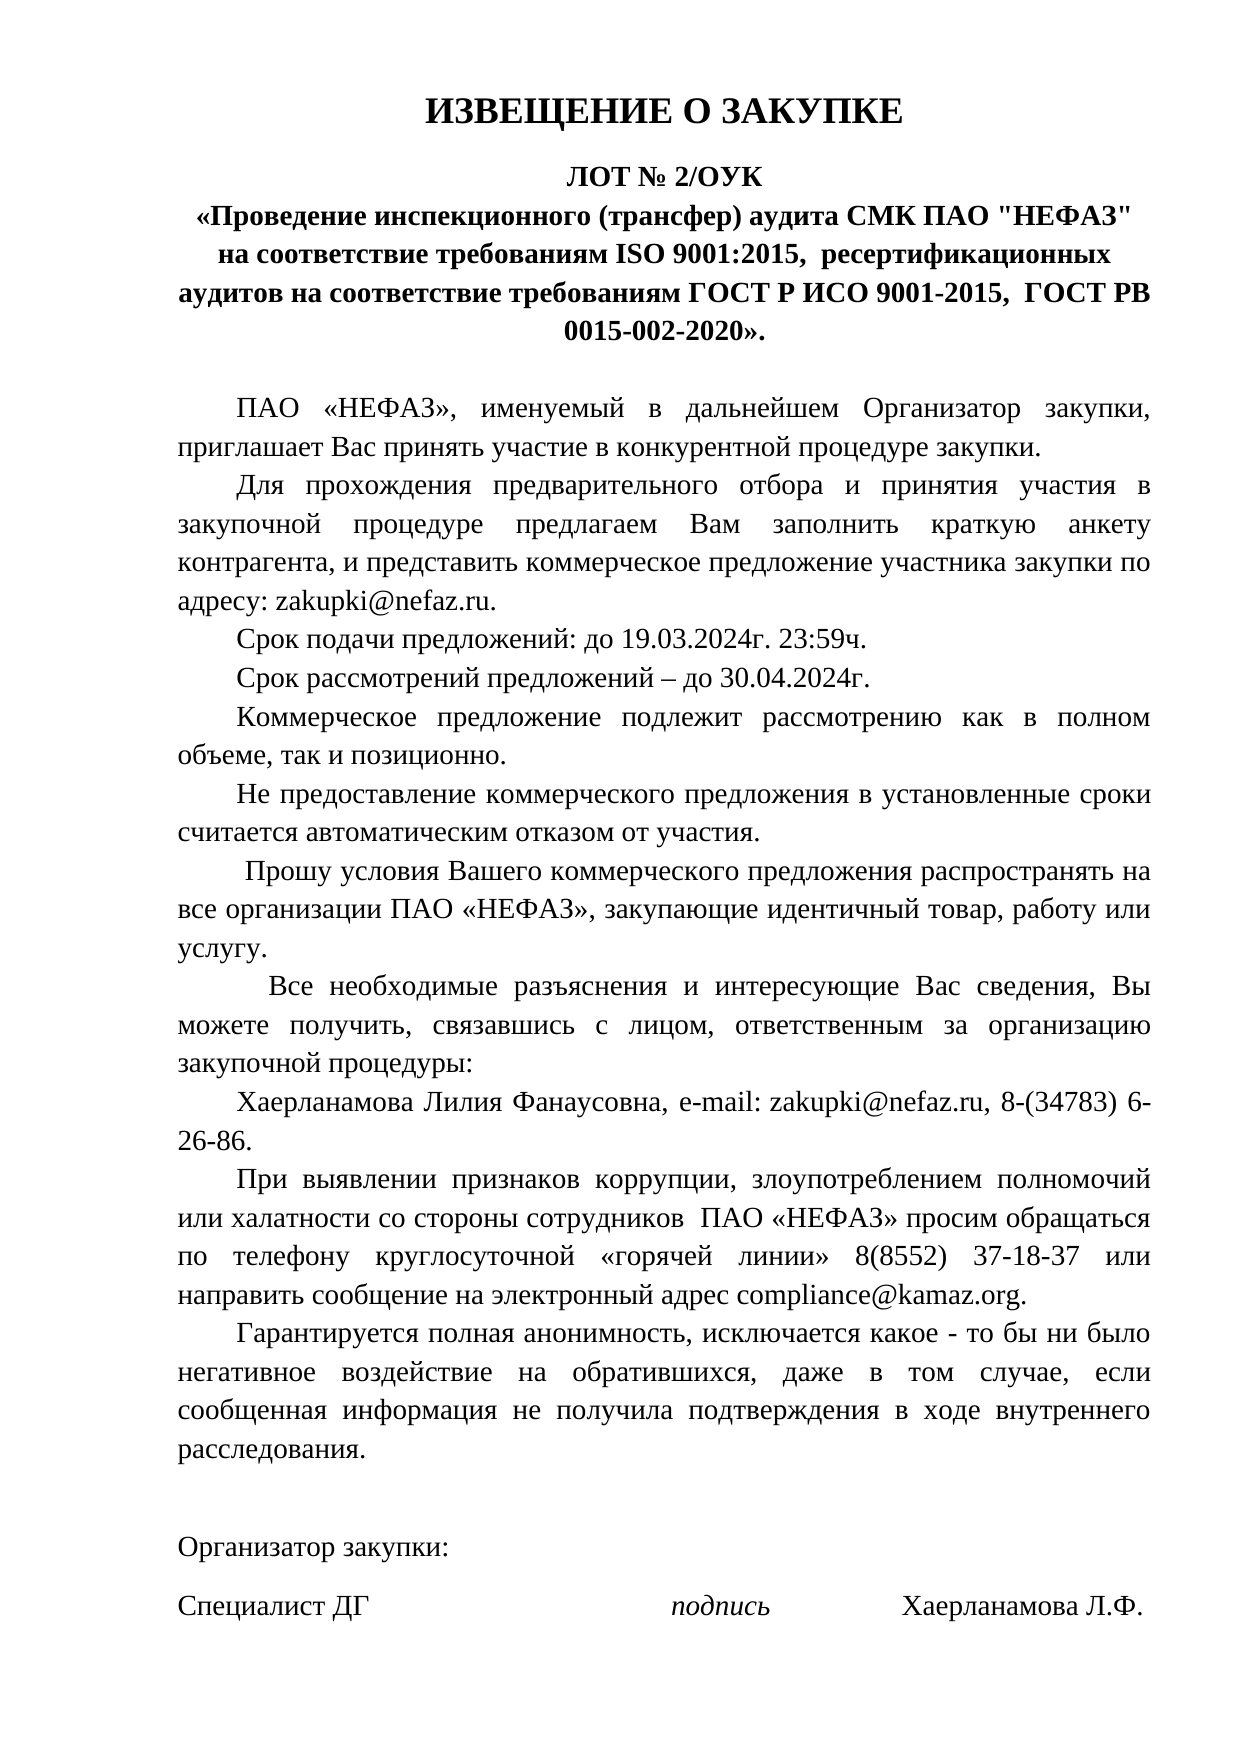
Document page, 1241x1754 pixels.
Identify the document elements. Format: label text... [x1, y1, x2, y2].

text «Проведение инспекционного (трансфер) аудита СМК ПАО "НЕФАЗ" на соответствие требованиям ISO 9001:2015, ресертификационных аудитов на соответствие требованиям ГОСТ Р ИСО 9001-2015, ГОСТ РВ 0015-002-2020». [177, 198, 1152, 347]
text ПАО «НЕФАЗ», именуемый в дальнейшем Организатор закупки, приглашает Вас принять участие в конкурентной процедуре закупки. [177, 390, 1152, 462]
text Коммерческое предложение подлежит рассмотрению как в полном объеме, так и позиционно. [177, 699, 1152, 771]
text Не предоставление коммерческого предложения в установленные сроки считается автоматическим отказом от участия. [177, 776, 1152, 848]
text ИЗВЕЩЕНИЕ О ЗАКУПКЕ [177, 89, 1152, 132]
text Срок рассмотрений предложений – до 30.04.2024г. [177, 660, 1152, 694]
text ЛОТ № 2/ОУК [177, 159, 1152, 193]
text Срок подачи предложений: до 19.03.2024г. 23:59ч. [177, 622, 1152, 655]
text При выявлении признаков коррупции, злоупотреблением полномочий или халатности со стороны сотрудников ПАО «НЕФАЗ» просим обращаться по телефону круглосуточной «горячей линии» 8(8552) 37-18-37 или направить сообщение на электронный адрес compliance@kamaz.org. [177, 1161, 1152, 1310]
text Все необходимые разъяснения и интересующие Вас сведения, Вы можете получить, связавшись с лицом, ответственным за организацию закупочной процедуры: [177, 968, 1152, 1079]
text Специалист ДГ подпись Хаерланамова Л.Ф. [177, 1588, 1152, 1622]
text Хаерланамова Лилия Фанаусовна, e-mail: zakupki@nefaz.ru, 8-(34783) 6-26-86. [177, 1084, 1152, 1156]
text Гарантируется полная анонимность, исключается какое - то бы ни было негативное воздействие на обратившихся, даже в том случае, если сообщенная информация не получила подтверждения в ходе внутреннего расследования. [177, 1315, 1152, 1464]
text Прошу условия Вашего коммерческого предложения распространять на все организации ПАО «НЕФАЗ», закупающие идентичный товар, работу или услугу. [177, 853, 1152, 963]
text Организатор закупки: [177, 1529, 1152, 1562]
text Для прохождения предварительного отбора и принятия участия в закупочной процедуре предлагаем Вам заполнить краткую анкету контрагента, и представить коммерческое предложение участника закупки по адресу: zakupki@nefaz.ru. [177, 467, 1152, 617]
